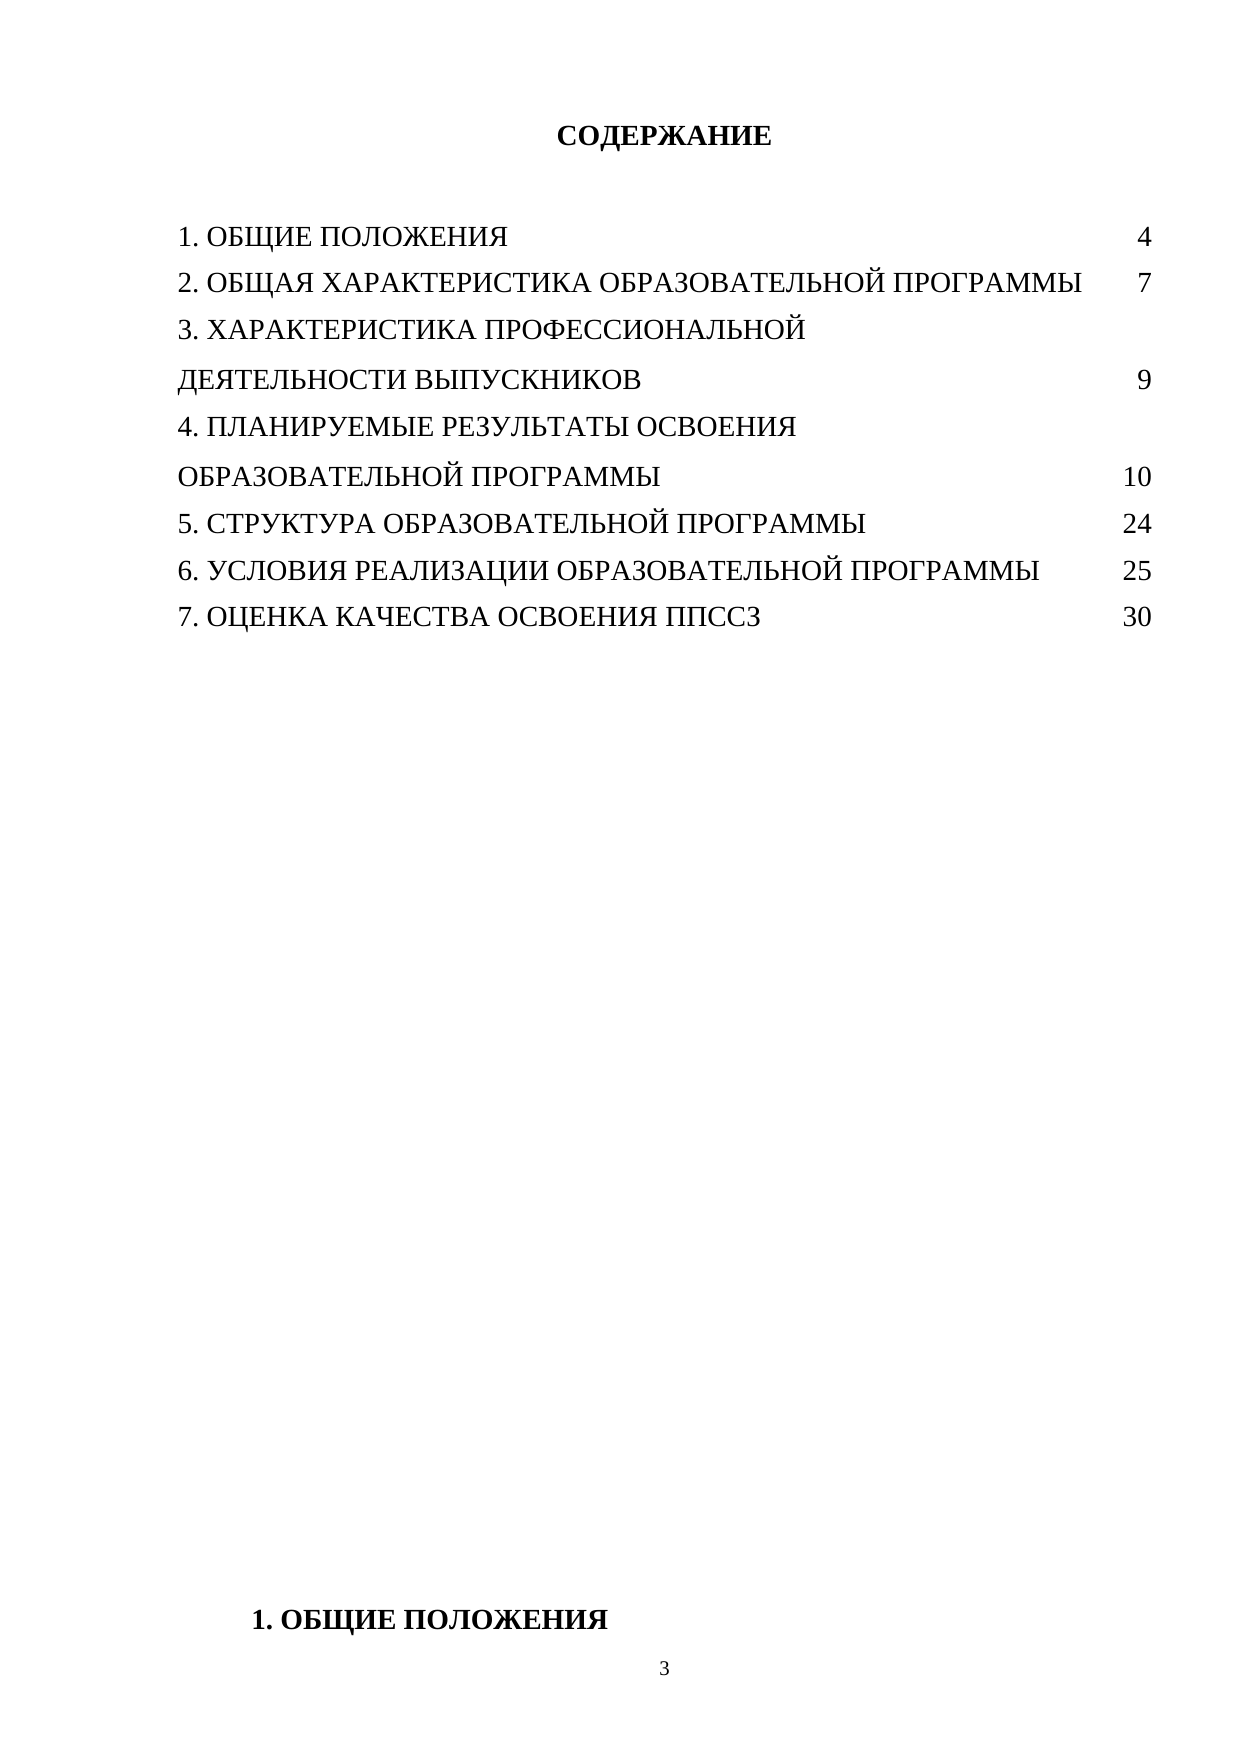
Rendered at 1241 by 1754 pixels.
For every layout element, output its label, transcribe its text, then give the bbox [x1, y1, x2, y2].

table_cell 5. СТРУКТУРА ОБРАЗОВАТЕЛЬНОЙ ПРОГРАММЫ [166, 506, 1107, 553]
text 1. ОБЩИЕ ПОЛОЖЕНИЯ [177, 1602, 1152, 1636]
text СОДЕРЖАНИЕ [177, 118, 1152, 152]
table_header 4 [1108, 219, 1163, 265]
table_cell 9 [1108, 312, 1163, 409]
table_cell 10 [1108, 409, 1163, 506]
table_cell 3. ХАРАКТЕРИСТИКА ПРОФЕССИОНАЛЬНОЙ ДЕЯТЕЛЬНОСТИ ВЫПУСКНИКОВ [166, 312, 1107, 409]
table_cell 25 [1108, 553, 1163, 599]
table_cell 7 [1108, 265, 1163, 312]
table_cell 7. ОЦЕНКА КАЧЕСТВА ОСВОЕНИЯ ППССЗ [166, 599, 1107, 646]
table_cell 24 [1108, 506, 1163, 553]
table_cell 2. ОБЩАЯ ХАРАКТЕРИСТИКА ОБРАЗОВАТЕЛЬНОЙ ПРОГРАММЫ [166, 265, 1107, 312]
table_cell 30 [1108, 599, 1163, 646]
table_header 1. ОБЩИЕ ПОЛОЖЕНИЯ [166, 219, 1107, 265]
table_cell 4. ПЛАНИРУЕМЫЕ РЕЗУЛЬТАТЫ ОСВОЕНИЯ ОБРАЗОВАТЕЛЬНОЙ ПРОГРАММЫ [166, 409, 1107, 506]
table_cell 6. УСЛОВИЯ РЕАЛИЗАЦИИ ОБРАЗОВАТЕЛЬНОЙ ПРОГРАММЫ [166, 553, 1107, 599]
